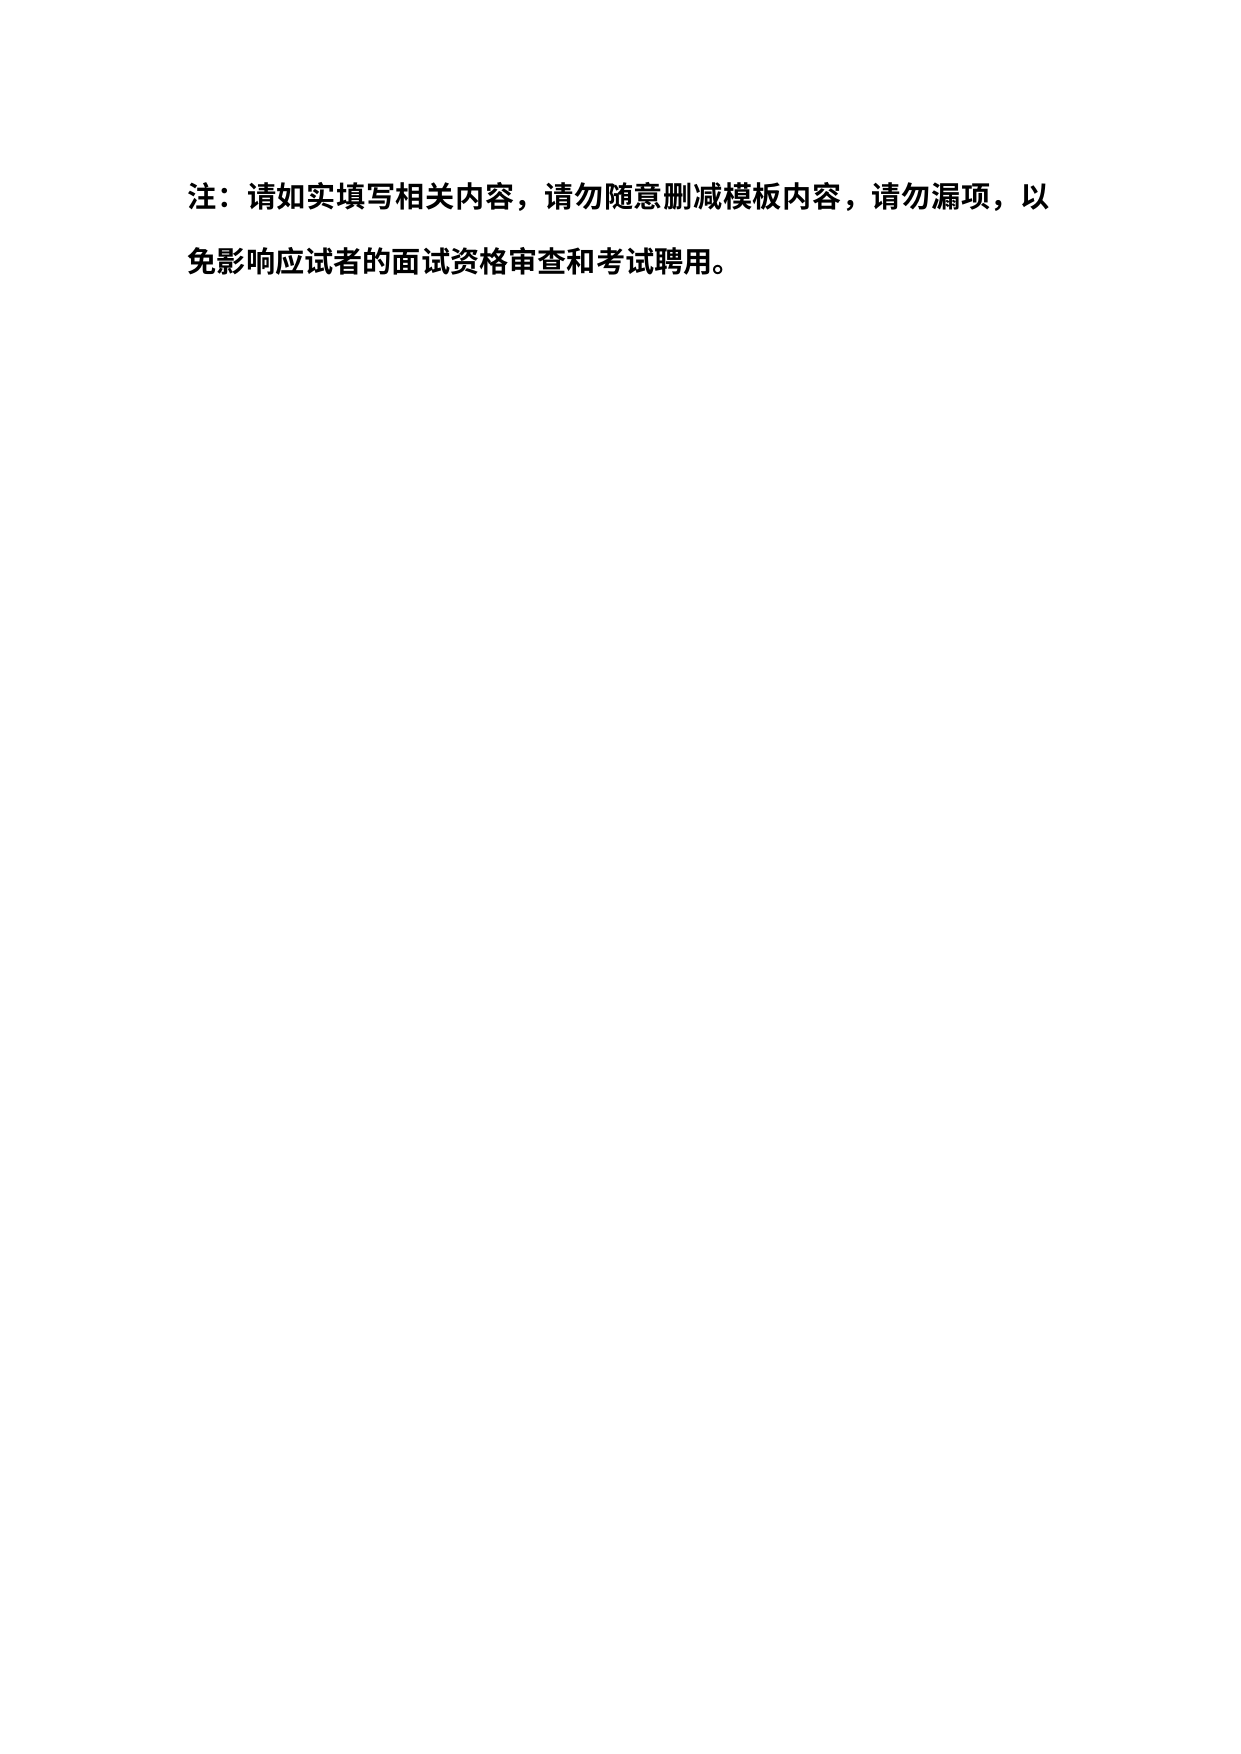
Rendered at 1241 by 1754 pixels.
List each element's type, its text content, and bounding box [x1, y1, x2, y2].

text 注：请如实填写相关内容，请勿随意删减模板内容，请勿漏项，以免影响应试者的面试资格审查和考试聘用。 [187, 162, 1053, 292]
